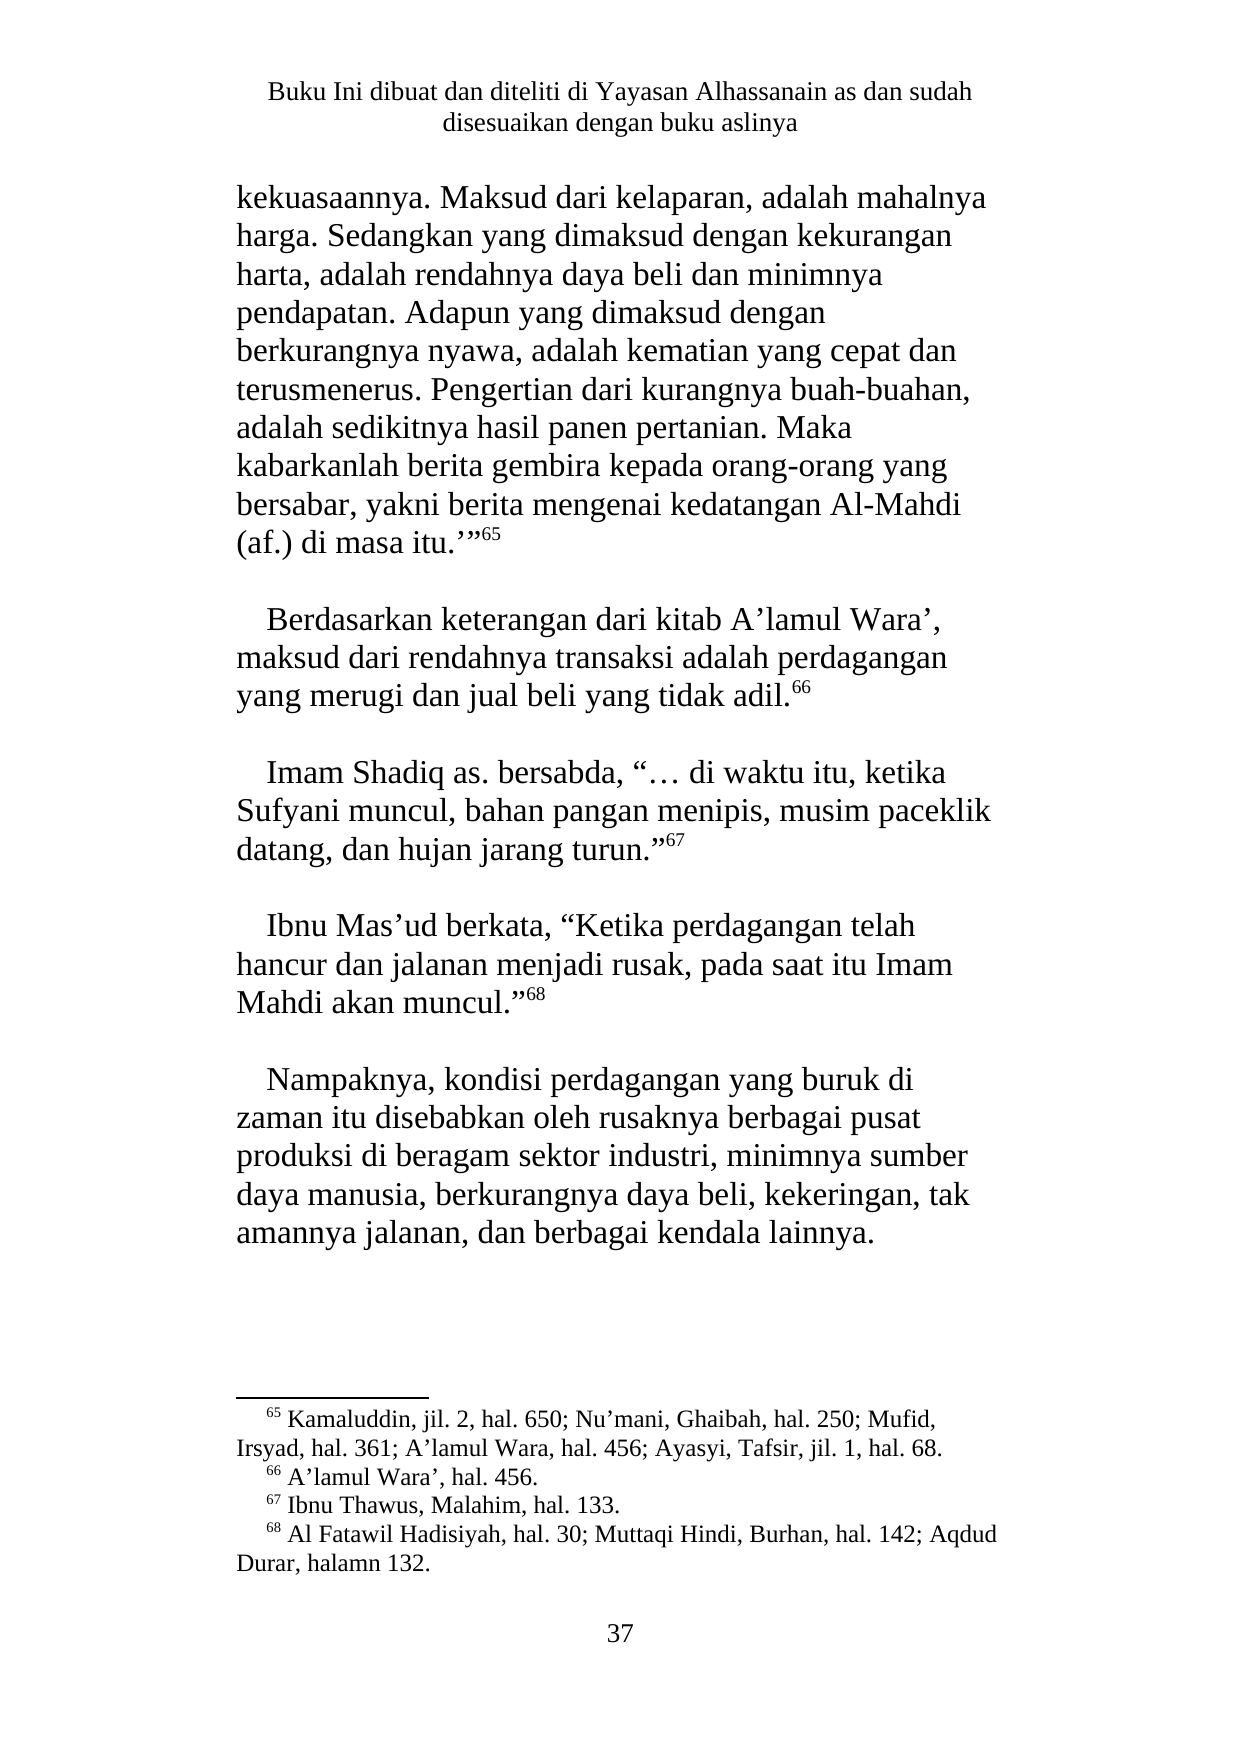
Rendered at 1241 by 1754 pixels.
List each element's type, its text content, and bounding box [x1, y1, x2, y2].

text Ibnu Mas’ud berkata, “Ketika perdagangan telah hancur dan jalanan menjadi rusak, pada saat itu Imam Mahdi akan muncul.” [236, 906, 1004, 1021]
text Nampaknya, kondisi perdagangan yang buruk di zaman itu disebabkan oleh rusaknya berbagai pusat produksi di beragam sektor industri, minimnya sumber daya manusia, berkurangnya daya beli, kekeringan, tak amannya jalanan, dan berbagai kendala lainnya. [236, 1059, 1004, 1251]
text Imam Shadiq as. bersabda, “… di waktu itu, ketika Sufyani muncul, bahan pangan menipis, musim paceklik datang, dan hujan jarang turun.” [236, 752, 1004, 867]
text Berdasarkan keterangan dari kitab A’lamul Wara’, maksud dari rendahnya transaksi adalah perdagangan yang merugi dan jual beli yang tidak adil. [236, 599, 1004, 714]
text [236, 177, 1004, 561]
